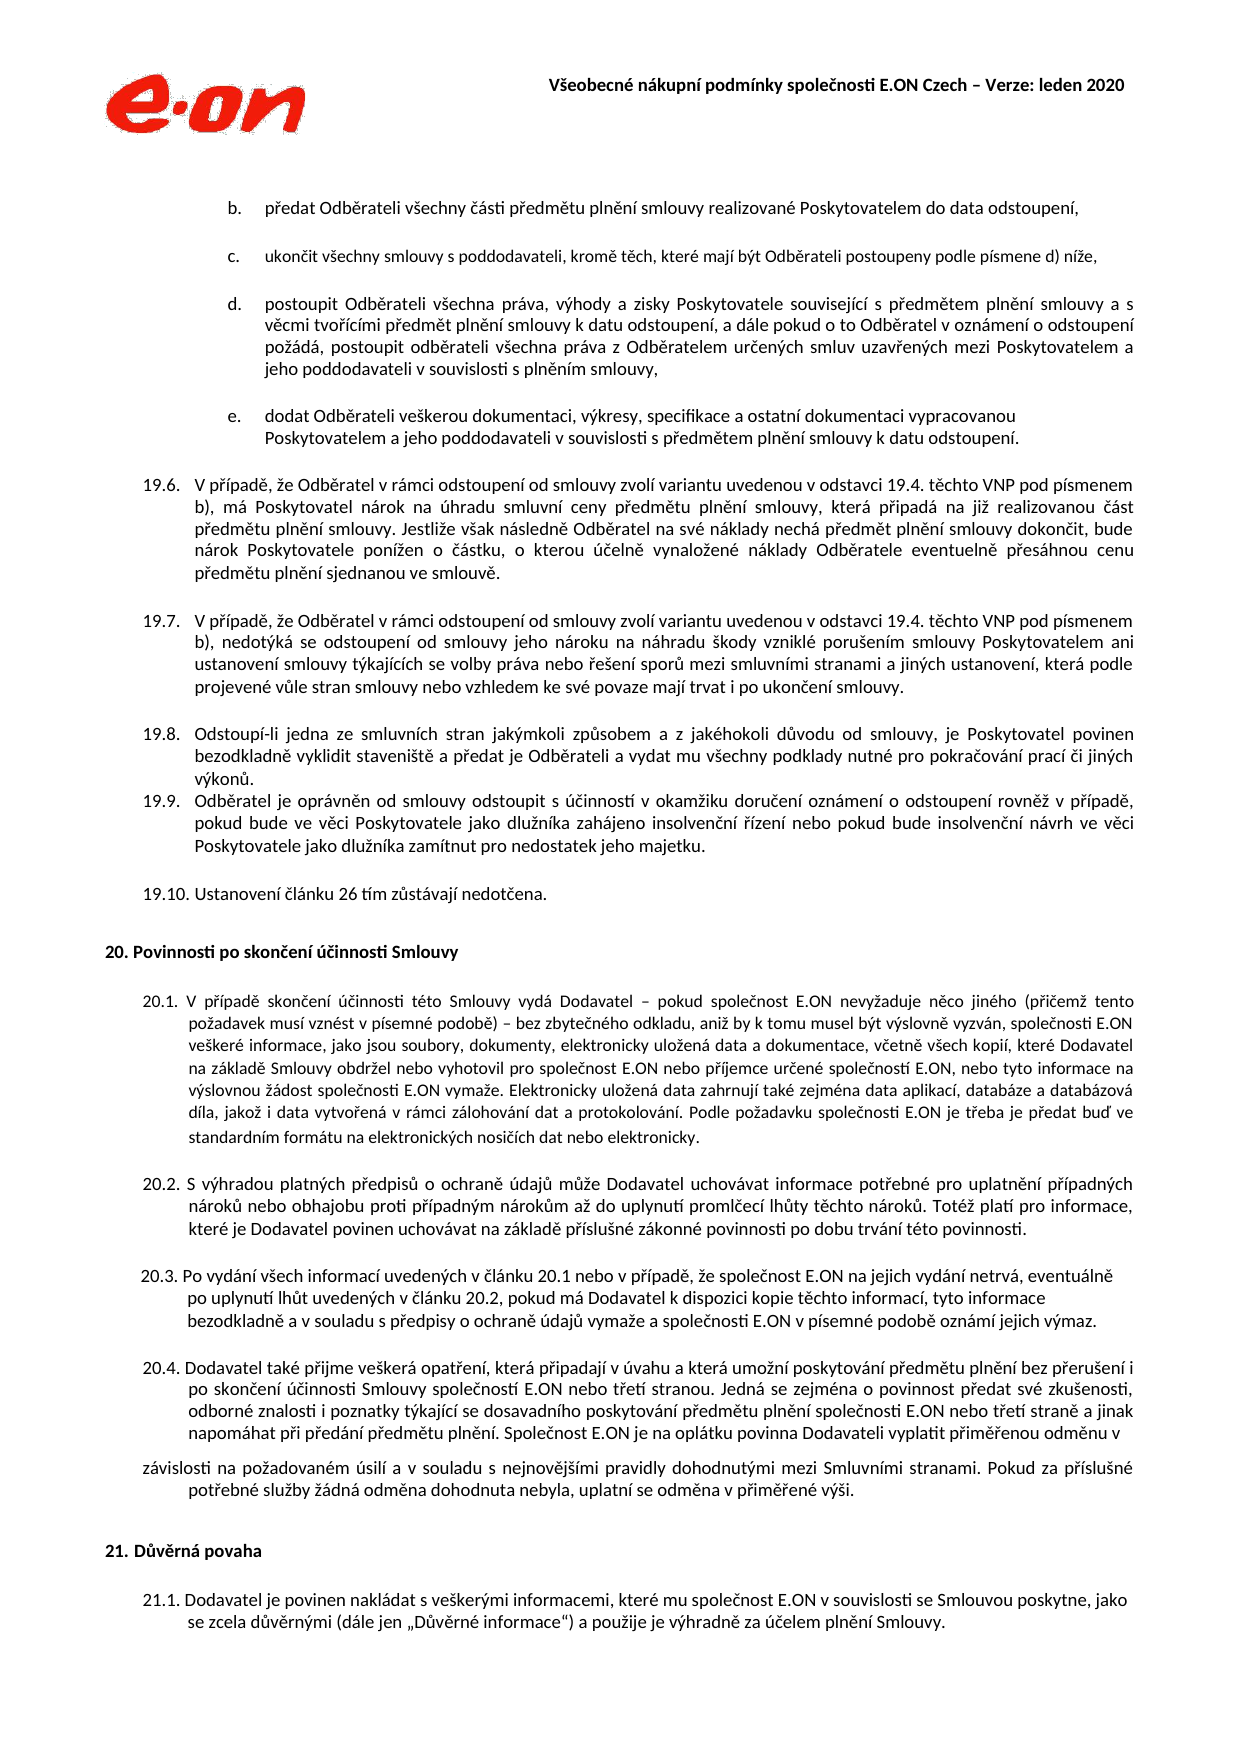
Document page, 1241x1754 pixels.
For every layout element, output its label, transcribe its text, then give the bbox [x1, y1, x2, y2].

list předat Odběrateli všechny části předmětu plnění smlouvy realizované Poskytovatelem do data odstoupení, [227, 197, 1135, 219]
list Odběratel je oprávněn od smlouvy odstoupit s účinností v okamžiku doručení oznámení o odstoupení rovněž v případě, pokud bude ve věci Poskytovatele jako dlužníka zahájeno insolvenční řízení nebo pokud bude insolvenční návrh ve věci Poskytovatele jako dlužníka zamítnut pro nedostatek jeho majetku. [142, 790, 1135, 857]
text 21.1. Dodavatel je povinen nakládat s veškerými informacemi, které mu společnost E.ON v souvislosti se Smlouvou poskytne, jako [142, 1589, 1135, 1611]
text závislosti na požadovaném úsilí a v souladu s nejnovějšími pravidly dohodnutými mezi Smluvními stranami. Pokud za příslušné potřebné služby žádná odměna dohodnuta nebyla, uplatní se odměna v přiměřené výši. [142, 1457, 1135, 1502]
text Poskytovatelem a jeho poddodavateli v souvislosti s předmětem plnění smlouvy k datu odstoupení. [264, 427, 1135, 449]
text 20.1. V případě skončení účinnosti této Smlouvy vydá Dodavatel – pokud společnost E.ON nevyžaduje něco jiného (přičemž tento požadavek musí vznést v písemné podobě) – bez zbytečného odkladu, aniž by k tomu musel být výslovně vyzván, společnosti E.ON veškeré informace, jako jsou soubory, dokumenty, elektronicky uložená data a dokumentace, včetně všech kopií, které Dodavatel na základě Smlouvy obdržel nebo vyhotovil pro společnost E.ON nebo příjemce určené společností E.ON, nebo tyto informace na výslovnou žádost společnosti E.ON vymaže. Elektronicky uložená data zahrnují také zejména data aplikací, databáze a databázová díla, jakož i data vytvořená v rámci zálohování dat a protokolování. Podle požadavku společnosti E.ON je třeba je předat buď ve standardním formátu na elektronických nosičích dat nebo elektronicky. [142, 990, 1136, 1148]
picture [104, 72, 307, 135]
text 20.4. Dodavatel také přijme veškerá opatření, která připadají v úvahu a která umožní poskytování předmětu plnění bez přerušení i po skončení účinnosti Smlouvy společností E.ON nebo třetí stranou. Jedná se zejména o povinnost předat své zkušenosti, odborné znalosti i poznatky týkající se dosavadního poskytování předmětu plnění společnosti E.ON nebo třetí straně a jinak napomáhat při předání předmětu plnění. Společnost E.ON je na oplátku povinna Dodavateli vyplatit přiměřenou odměnu v [142, 1357, 1135, 1444]
subtitle 20. Povinnosti po skončení účinnosti Smlouvy [105, 940, 1136, 963]
list Odstoupí-li jedna ze smluvních stran jakýmkoli způsobem a z jakéhokoli důvodu od smlouvy, je Poskytovatel povinen bezodkladně vyklidit staveniště a předat je Odběrateli a vydat mu všechny podklady nutné pro pokračování prací či jiných výkonů. [142, 723, 1135, 790]
list V případě, že Odběratel v rámci odstoupení od smlouvy zvolí variantu uvedenou v odstavci 19.4. těchto VNP pod písmenem b), má Poskytovatel nárok na úhradu smluvní ceny předmětu plnění smlouvy, která připadá na již realizovanou část předmětu plnění smlouvy. Jestliže však následně Odběratel na své náklady nechá předmět plnění smlouvy dokončit, bude nárok Poskytovatele ponížen o částku, o kterou účelně vynaložené náklady Odběratele eventuelně přesáhnou cenu předmětu plnění sjednanou ve smlouvě. [142, 474, 1135, 584]
list V případě, že Odběratel v rámci odstoupení od smlouvy zvolí variantu uvedenou v odstavci 19.4. těchto VNP pod písmenem b), nedotýká se odstoupení od smlouvy jeho nároku na náhradu škody vzniklé porušením smlouvy Poskytovatelem ani ustanovení smlouvy týkajících se volby práva nebo řešení sporů mezi smluvními stranami a jiných ustanovení, která podle projevené vůle stran smlouvy nebo vzhledem ke své povaze mají trvat i po ukončení smlouvy. [142, 610, 1135, 698]
list Ustanovení článku 26 tím zůstávají nedotčena. [142, 882, 1135, 905]
list ukončit všechny smlouvy s poddodavateli, kromě těch, které mají být Odběrateli postoupeny podle písmene d) níže, [227, 244, 1135, 267]
text se zcela důvěrnými (dále jen „Důvěrné informace“) a použije je výhradně za účelem plnění Smlouvy. [187, 1611, 1135, 1633]
subtitle 21. Důvěrná povaha [105, 1539, 1136, 1562]
list dodat Odběrateli veškerou dokumentaci, výkresy, specifikace a ostatní dokumentaci vypracovanou [227, 405, 1135, 427]
text 20.2. S výhradou platných předpisů o ochraně údajů může Dodavatel uchovávat informace potřebné pro uplatnění případných nároků nebo obhajobu proti případným nárokům až do uplynutí promlčecí lhůty těchto nároků. Totéž platí pro informace, které je Dodavatel povinen uchovávat na základě příslušné zákonné povinnosti po dobu trvání této povinnosti. [142, 1173, 1135, 1240]
text 20.3. Po vydání všech informací uvedených v článku 20.1 nebo v případě, že společnost E.ON na jejich vydání netrvá, eventuálně po uplynutí lhůt uvedených v článku 20.2, pokud má Dodavatel k dispozici kopie těchto informací, tyto informace bezodkladně a v souladu s předpisy o ochraně údajů vymaže a společnosti E.ON v písemné podobě oznámí jejich výmaz. [140, 1265, 1136, 1332]
list postoupit Odběrateli všechna práva, výhody a zisky Poskytovatele související s předmětem plnění smlouvy a s věcmi tvořícími předmět plnění smlouvy k datu odstoupení, a dále pokud o to Odběratel v oznámení o odstoupení požádá, postoupit odběrateli všechna práva z Odběratelem určených smluv uzavřených mezi Poskytovatelem a jeho poddodavateli v souvislosti s plněním smlouvy, [227, 293, 1135, 380]
